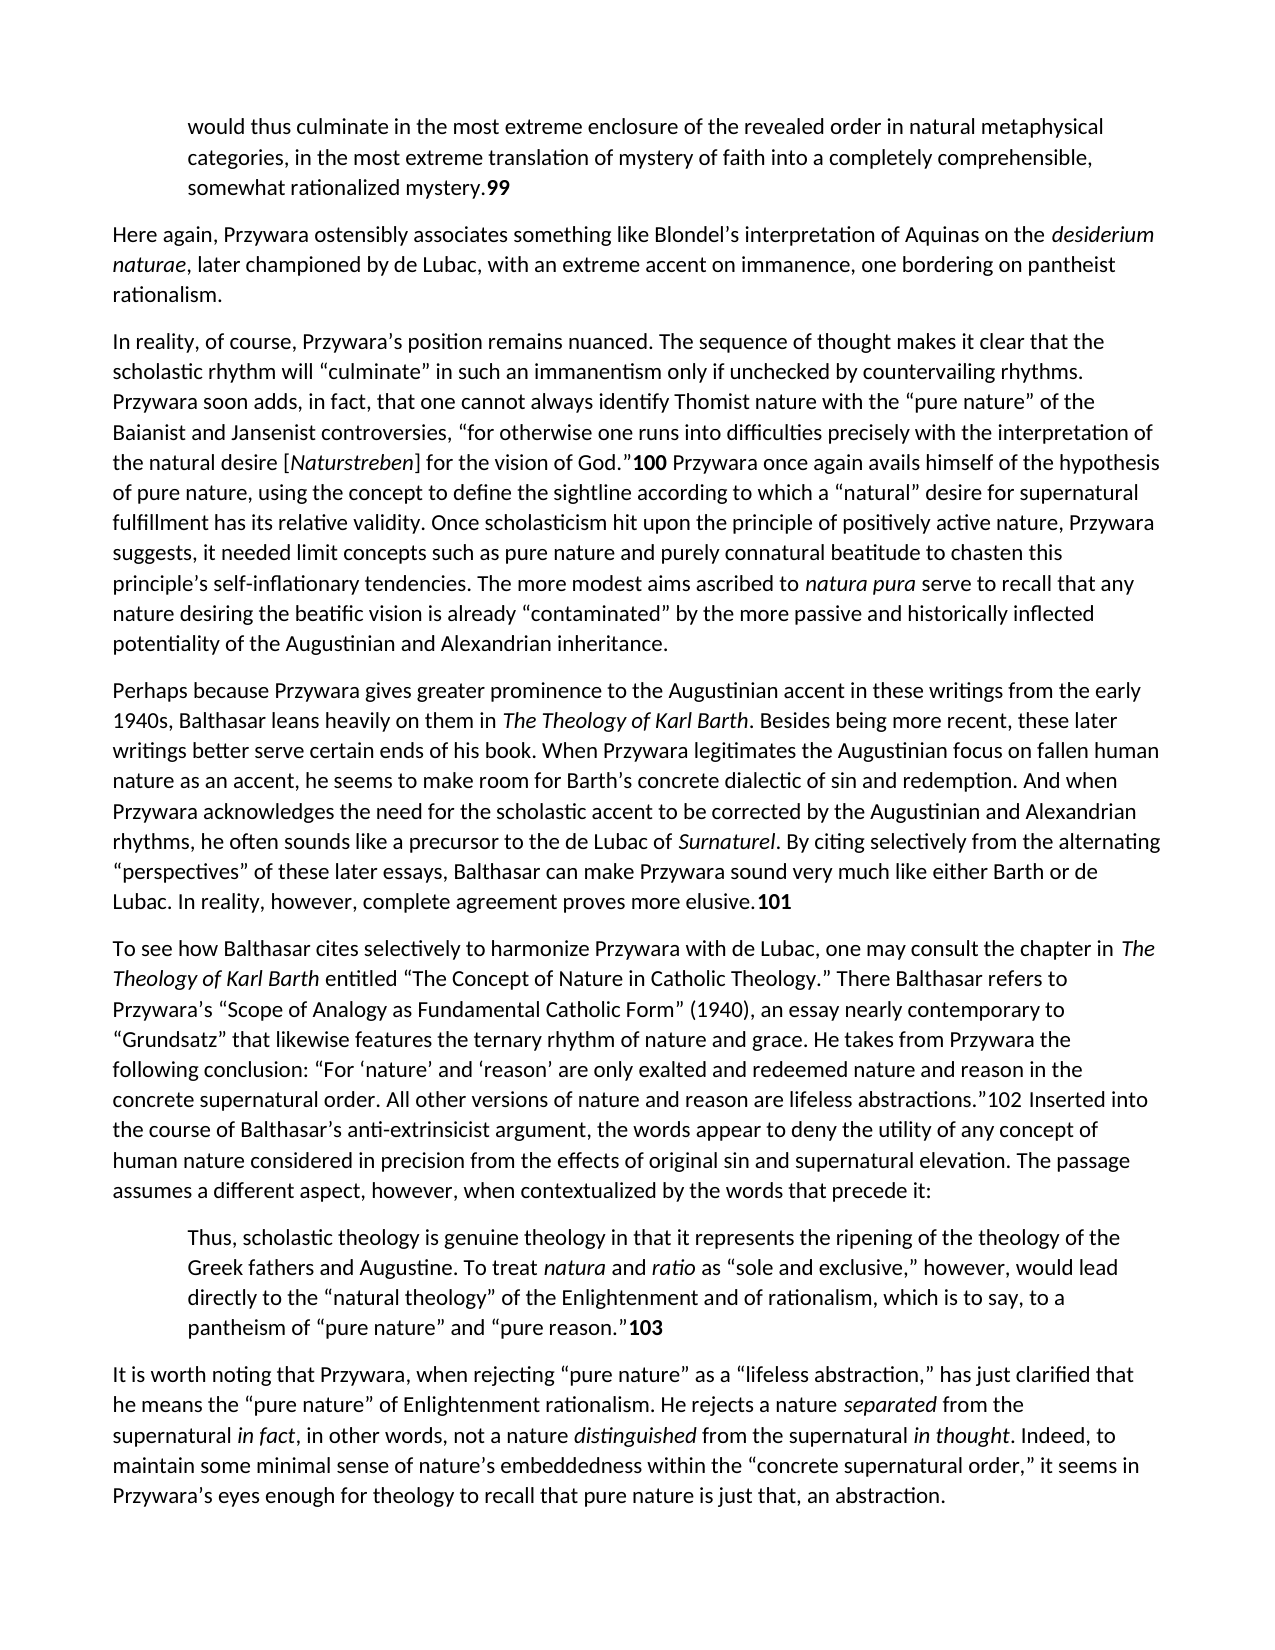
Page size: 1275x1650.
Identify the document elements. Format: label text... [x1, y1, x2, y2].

text In reality, of course, Przywara’s position remains nuanced. The sequence of thought makes it clear that the scholastic rhythm will “culminate” in such an immanentism only if unchecked by countervailing rhythms. Przywara soon adds, in fact, that one cannot always identify Thomist nature with the “pure nature” of the Baianist and Jansenist controversies, “for otherwise one runs into difficulties precisely with the interpretation of the natural desire [Naturstreben] for the vision of God.”100 Przywara once again avails himself of the hypothesis of pure nature, using the concept to define the sightline according to which a “natural” desire for supernatural fulfillment has its relative validity. Once scholasticism hit upon the principle of positively active nature, Przywara suggests, it needed limit concepts such as pure nature and purely connatural beatitude to chasten this principle’s self-inflationary tendencies. The more modest aims ascribed to natura pura serve to recall that any nature desiring the beatific vision is already “contaminated” by the more passive and historically inflected potentiality of the Augustinian and Alexandrian inheritance. [112, 327, 1162, 657]
text Perhaps because Przywara gives greater prominence to the Augustinian accent in these writings from the early 1940s, Balthasar leans heavily on them in The Theology of Karl Barth. Besides being more recent, these later writings better serve certain ends of his book. When Przywara legitimates the Augustinian focus on fallen human nature as an accent, he seems to make room for Barth’s concrete dialectic of sin and redemption. And when Przywara acknowledges the need for the scholastic accent to be corrected by the Augustinian and Alexandrian rhythms, he often sounds like a precursor to the de Lubac of Surnaturel. By citing selectively from the alternating “perspectives” of these later essays, Balthasar can make Przywara sound very much like either Barth or de Lubac. In reality, however, complete agreement proves more elusive.101 [112, 676, 1162, 916]
text It is worth noting that Przywara, when rejecting “pure nature” as a “lifeless abstraction,” has just clarified that he means the “pure nature” of Enlightenment rationalism. He rejects a nature separated from the supernatural in fact, in other words, not a nature distinguished from the supernatural in thought. Indeed, to maintain some minimal sense of nature’s embeddedness within the “concrete supernatural order,” it seems in Przywara’s eyes enough for theology to recall that pure nature is just that, an abstraction. [112, 1360, 1162, 1509]
text Here again, Przywara ostensibly associates something like Blondel’s interpretation of Aquinas on the desiderium naturae, later championed by de Lubac, with an extreme accent on immanence, one bordering on pantheist rationalism. [112, 220, 1162, 308]
text To see how Balthasar cites selectively to harmonize Przywara with de Lubac, one may consult the chapter in The Theology of Karl Barth entitled “The Concept of Nature in Catholic Theology.” There Balthasar refers to Przywara’s “Scope of Analogy as Fundamental Catholic Form” (1940), an essay nearly contemporary to “Grundsatz” that likewise features the ternary rhythm of nature and grace. He takes from Przywara the following conclusion: “For ‘nature’ and ‘reason’ are only exalted and redeemed nature and reason in the concrete supernatural order. All other versions of nature and reason are lifeless abstractions.”102 Inserted into the course of Balthasar’s anti-extrinsicist argument, the words appear to deny the utility of any concept of human nature considered in precision from the effects of original sin and supernatural elevation. The passage assumes a different aspect, however, when contextualized by the words that precede it: [112, 934, 1162, 1204]
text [187, 112, 1162, 201]
text Thus, scholastic theology is genuine theology in that it represents the ripening of the theology of the Greek fathers and Augustine. To treat natura and ratio as “sole and exclusive,” however, would lead directly to the “natural theology” of the Enlightenment and of rationalism, which is to say, to a pantheism of “pure nature” and “pure reason.”103 [187, 1223, 1162, 1342]
